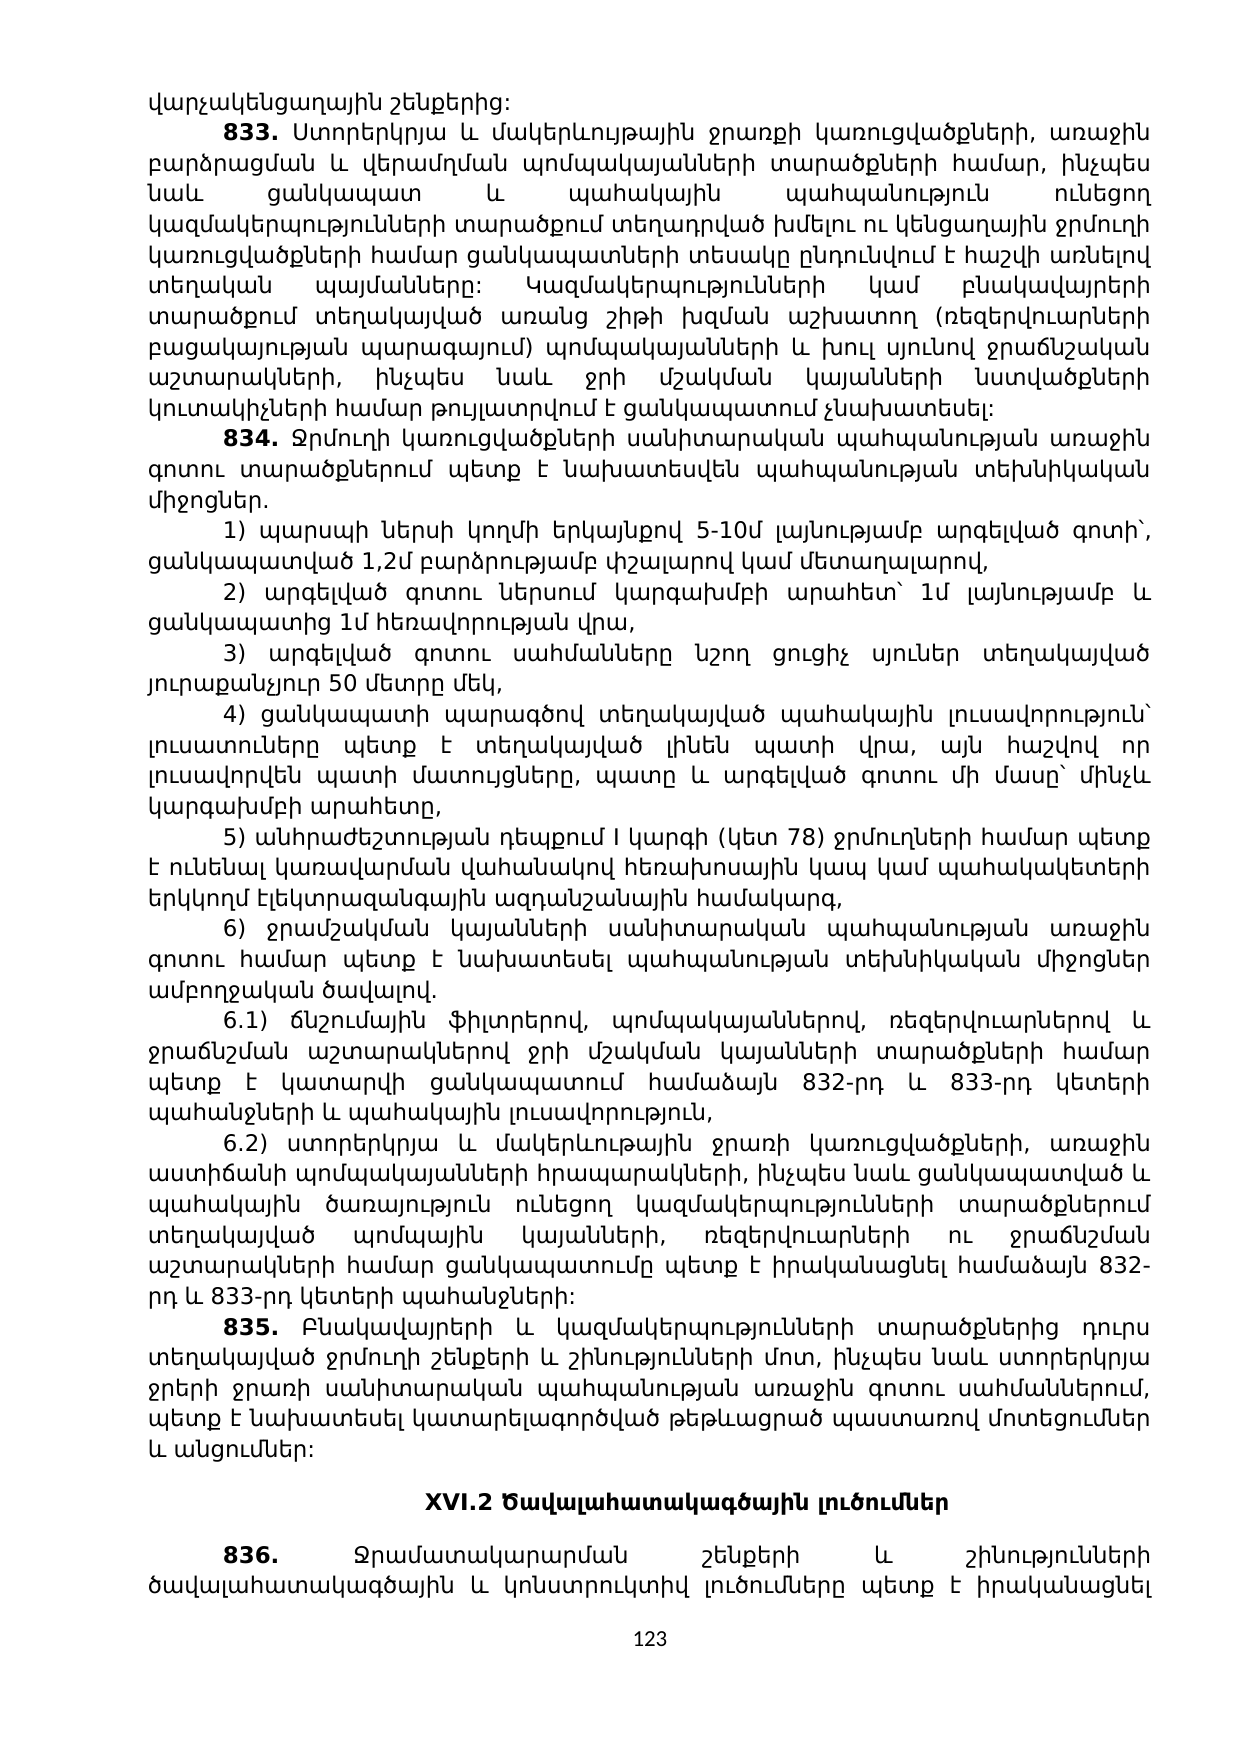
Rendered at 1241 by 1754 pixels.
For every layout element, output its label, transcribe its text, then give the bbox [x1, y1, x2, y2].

text 835. Բնակավայրերի և կազմակերպությունների տարածքներից դուրս տեղակայված ջրմուղի շենքերի և շինությունների մոտ, ինչպես նաև ստորերկրյա ջրերի ջրառի սանիտարական պահպանության առաջին գոտու սահմաններում, պետք է նախատեսել կատարելագործված թեթևացրած պաստառով մոտեցումներ և անցումներ: [148, 1314, 1152, 1463]
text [148, 1542, 1152, 1599]
text XVI.2 Ծավալահատակագծային լուծումներ [148, 1489, 1152, 1516]
text 3) արգելված գոտու սահմանները նշող ցուցիչ սյուներ տեղակայված յուրաքանչյուր 50 մետրը մեկ, [148, 640, 1152, 697]
text 5) անհրաժեշտության դեպքում I կարգի (կետ 78) ջրմուղների համար պետք է ունենալ կառավարման վահանակով հեռախոսային կապ կամ պահակակետերի երկկողմ էլեկտրազանգային ազդանշանային համակարգ, [148, 824, 1152, 912]
text 834. Ջրմուղի կառուցվածքների սանիտարական պահպանության առաջին գոտու տարածքներում պետք է նախատեսվեն պահպանության տեխնիկական միջոցներ. [148, 426, 1152, 513]
text 6) ջրամշակման կայանների սանիտարական պահպանության առաջին գոտու համար պետք է նախատեսել պահպանության տեխնիկական միջոցներ ամբողջական ծավալով. [148, 916, 1152, 1003]
text 6.2) ստորերկրյա և մակերևութային ջրառի կառուցվածքների, առաջին աստիճանի պոմպակայանների հրապարակների, ինչպես նաև ցանկապատված և պահակային ծառայություն ունեցող կազմակերպությունների տարածքներում տեղակայված պոմպային կայանների, ռեզերվուարների ու ջրաճնշման աշտարակների համար ցանկապատումը պետք է իրականացնել համաձայն 832-րդ և 833-րդ կետերի պահանջների: [148, 1130, 1152, 1310]
text 833. Ստորերկրյա և մակերևույթային ջրառքի կառուցվածքների, առաջին բարձրացման և վերամղման պոմպակայանների տարածքների համար, ինչպես նաև ցանկապատ և պահակային պահպանություն ունեցող կազմակերպությունների տարածքում տեղադրված խմելու ու կենցաղային ջրմուղի կառուցվածքների համար ցանկապատների տեսակը ընդունվում է հաշվի առնելով տեղական պայմանները: Կազմակերպությունների կամ բնակավայրերի տարածքում տեղակայված առանց շիթի խզման աշխատող (ռեզերվուարների բացակայության պարագայում) պոմպակայանների և խուլ սյունով ջրաճնշական աշտարակների, ինչպես նաև ջրի մշակման կայանների նստվածքների կուտակիչների համար թույլատրվում է ցանկապատում չնախատեսել: [148, 119, 1152, 422]
text 6.1) ճնշումային ֆիլտրերով, պոմպակայաններով, ռեզերվուարներով և ջրաճնշման աշտարակներով ջրի մշակման կայանների տարածքների համար պետք է կատարվի ցանկապատում համաձայն 832-րդ և 833-րդ կետերի պահանջների և պահակային լուսավորություն, [148, 1007, 1152, 1126]
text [148, 89, 1152, 115]
text 1) պարսպի ներսի կողմի երկայնքով 5-10մ լայնությամբ արգելված գոտի՝, ցանկապատված 1,2մ բարձրությամբ փշալարով կամ մետաղալարով, [148, 517, 1152, 575]
text 4) ցանկապատի պարագծով տեղակայված պահակային լուսավորություն՝ լուսատուները պետք է տեղակայված լինեն պատի վրա, այն հաշվով որ լուսավորվեն պատի մատույցները, պատը և արգելված գոտու մի մասը՝ մինչև կարգախմբի արահետը, [148, 701, 1152, 820]
text 2) արգելված գոտու ներսում կարգախմբի արահետ՝ 1մ լայնությամբ և ցանկապատից 1մ հեռավորության վրա, [148, 579, 1152, 636]
